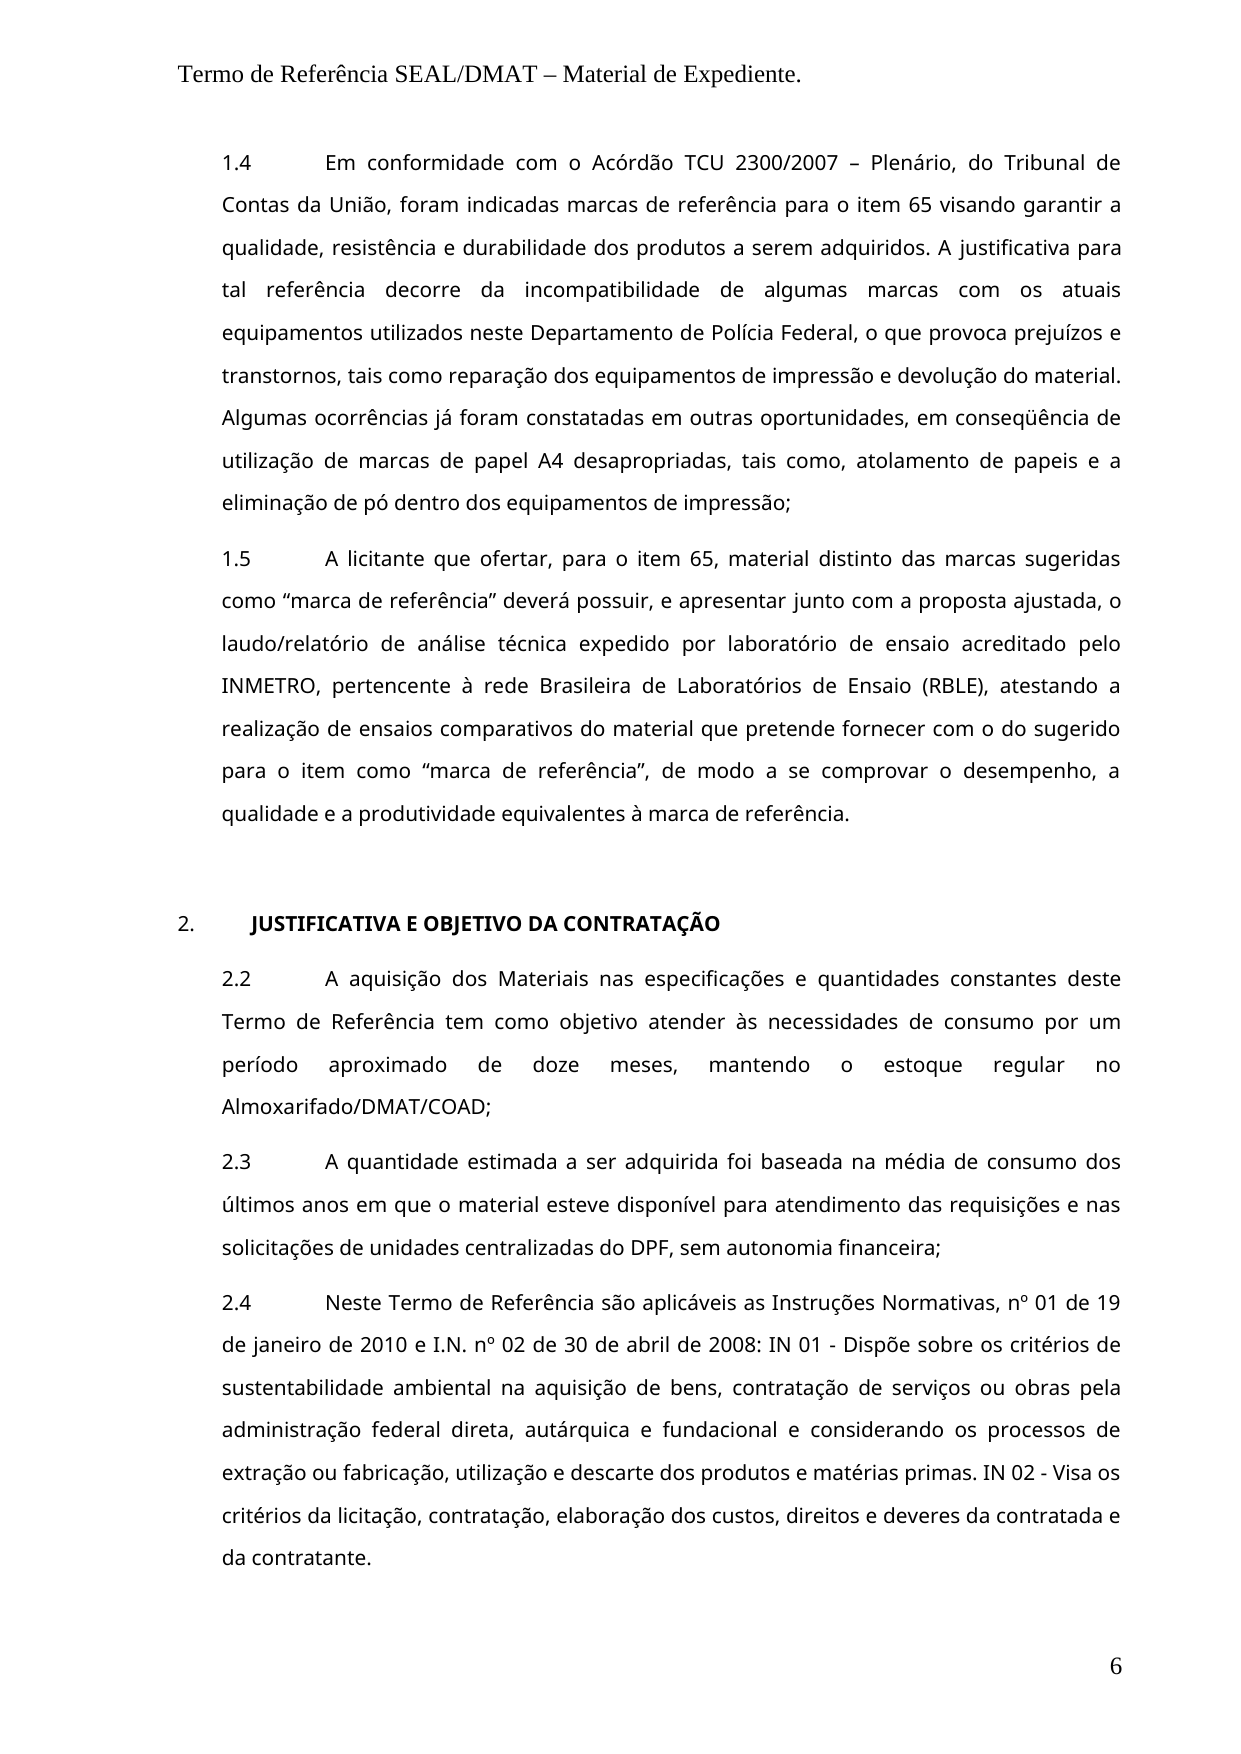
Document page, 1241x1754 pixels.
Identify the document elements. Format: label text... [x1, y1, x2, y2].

list A quantidade estimada a ser adquirida foi baseada na média de consumo dos últimos anos em que o material esteve disponível para atendimento das requisições e nas solicitações de unidades centralizadas do DPF, sem autonomia financeira; [222, 1147, 1122, 1261]
list A licitante que ofertar, para o item 65, material distinto das marcas sugeridas como “marca de referência” deverá possuir, e apresentar junto com a proposta ajustada, o laudo/relatório de análise técnica expedido por laboratório de ensaio acreditado pelo INMETRO, pertencente à rede Brasileira de Laboratórios de Ensaio (RBLE), atestando a realização de ensaios comparativos do material que pretende fornecer com o do sugerido para o item como “marca de referência”, de modo a se comprovar o desempenho, a qualidade e a produtividade equivalentes à marca de referência. [221, 544, 1122, 828]
list JUSTIFICATIVA E OBJETIVO DA CONTRATAÇÃO [177, 909, 1122, 938]
list Em conformidade com o Acórdão TCU 2300/2007 – Plenário, do Tribunal de Contas da União, foram indicadas marcas de referência para o item 65 visando garantir a qualidade, resistência e durabilidade dos produtos a serem adquiridos. A justificativa para tal referência decorre da incompatibilidade de algumas marcas com os atuais equipamentos utilizados neste Departamento de Polícia Federal, o que provoca prejuízos e transtornos, tais como reparação dos equipamentos de impressão e devolução do material. Algumas ocorrências já foram constatadas em outras oportunidades, em conseqüência de utilização de marcas de papel A4 desapropriadas, tais como, atolamento de papeis e a eliminação de pó dentro dos equipamentos de impressão; [222, 148, 1122, 517]
list A aquisição dos Materiais nas especificações e quantidades constantes deste Termo de Referência tem como objetivo atender às necessidades de consumo por um período aproximado de doze meses, mantendo o estoque regular no Almoxarifado/DMAT/COAD; [222, 964, 1122, 1121]
list Neste Termo de Referência são aplicáveis as Instruções Normativas, nº 01 de 19 de janeiro de 2010 e I.N. nº 02 de 30 de abril de 2008: IN 01 - Dispõe sobre os critérios de sustentabilidade ambiental na aquisição de bens, contratação de serviços ou obras pela administração federal direta, autárquica e fundacional e considerando os processos de extração ou fabricação, utilização e descarte dos produtos e matérias primas. IN 02 - Visa os critérios da licitação, contratação, elaboração dos custos, direitos e deveres da contratada e da contratante. [222, 1288, 1122, 1572]
